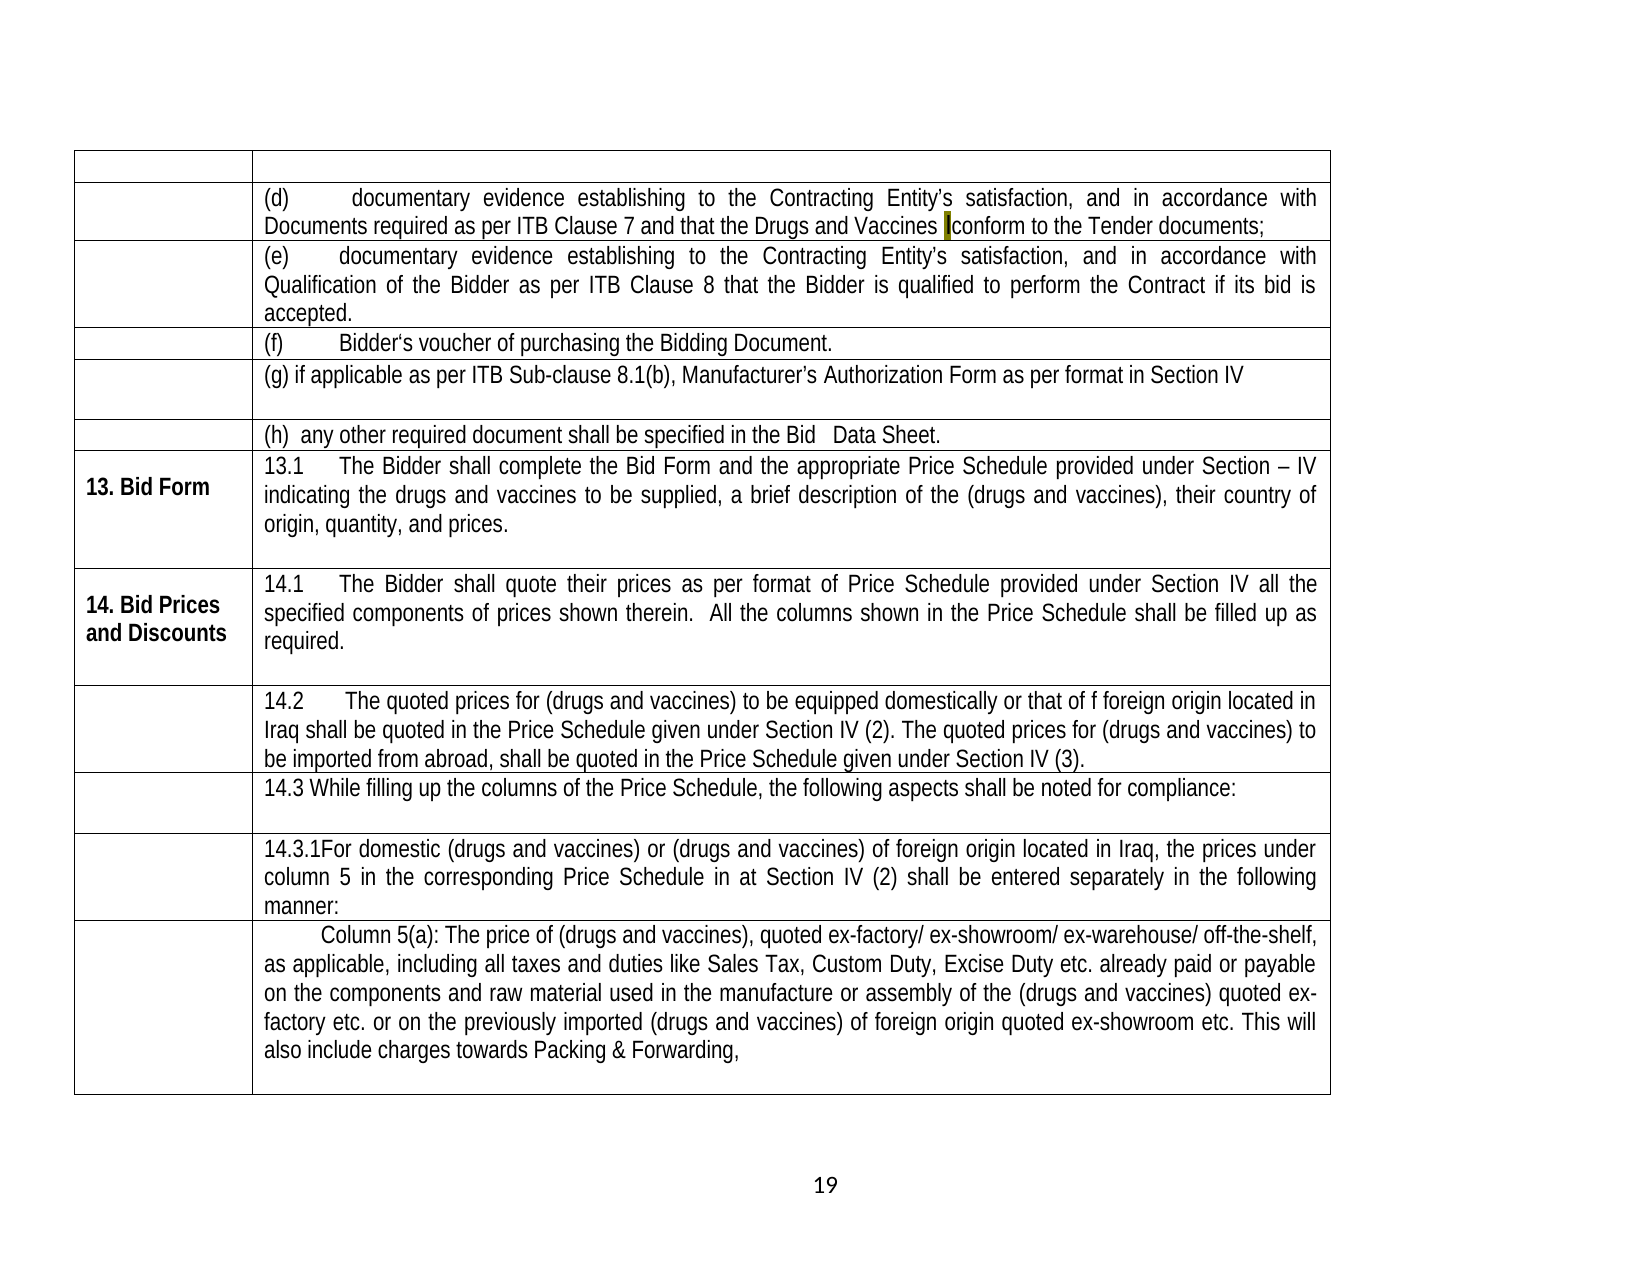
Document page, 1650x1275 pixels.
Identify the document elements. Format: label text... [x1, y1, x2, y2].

table_cell 13. Bid Form [75, 451, 252, 568]
table_cell 14.3.1For domestic (drugs and vaccines) or (drugs and vaccines) of foreign origin located in Iraq, the prices under column 5 in the corresponding Price Schedule in at Section IV (2) shall be entered separately in the following manner: [253, 834, 1330, 919]
table_cell [75, 773, 252, 832]
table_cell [253, 151, 1330, 182]
table_cell [75, 921, 252, 1094]
table_cell [75, 151, 252, 182]
table_cell [75, 241, 252, 327]
table_cell 14.1 The Bidder shall quote their prices as per format of Price Schedule provided under Section IV all the specified components of prices shown therein. All the columns shown in the Price Schedule shall be filled up as required. [253, 569, 1330, 685]
table_cell [75, 420, 252, 450]
table_cell [75, 328, 252, 358]
table_cell 14.3 While filling up the columns of the Price Schedule, the following aspects shall be noted for compliance: [253, 773, 1330, 832]
table_cell [75, 183, 252, 240]
table_cell (e) documentary evidence establishing to the Contracting Entity’s satisfaction, and in accordance with Qualification of the Bidder as per ITB Clause 8 that the Bidder is qualified to perform the Contract if its bid is accepted. [253, 241, 1330, 327]
table_cell [75, 686, 252, 772]
table_cell Column 5(a): The price of (drugs and vaccines), quoted ex-factory/ ex-showroom/ ex-warehouse/ off-the-shelf, as applicable, including all taxes and duties like Sales Tax, Custom Duty, Excise Duty etc. already paid or payable on the components and raw material used in the manufacture or assembly of the (drugs and vaccines) quoted ex-factory etc. or on the previously imported (drugs and vaccines) of foreign origin quoted ex-showroom etc. This will also include charges towards Packing & Forwarding, [253, 921, 1330, 1094]
table_cell (h) any other required document shall be specified in the Bid Data Sheet. [253, 420, 1330, 450]
table_cell (d) documentary evidence establishing to the Contracting Entity’s satisfaction, and in accordance with Documents required as per ITB Clause 7 and that the Drugs and Vaccines اconform to the Tender documents; [253, 183, 1330, 240]
table_cell 13.1 The Bidder shall complete the Bid Form and the appropriate Price Schedule provided under Section – IV indicating the drugs and vaccines to be supplied, a brief description of the (drugs and vaccines), their country of origin, quantity, and prices. [253, 451, 1330, 568]
table_cell (f) Bidder‘s voucher of purchasing the Bidding Document. [253, 328, 1330, 358]
table_cell 14.2 The quoted prices for (drugs and vaccines) to be equipped domestically or that of f foreign origin located in Iraq shall be quoted in the Price Schedule given under Section IV (2). The quoted prices for (drugs and vaccines) to be imported from abroad, shall be quoted in the Price Schedule given under Section IV (3). [253, 686, 1330, 772]
table_cell [75, 834, 252, 919]
table_cell (g) if applicable as per ITB Sub-clause 8.1(b), Manufacturer’s Authorization Form as per format in Section IV [253, 360, 1330, 419]
table_cell [75, 360, 252, 419]
table_cell 14. Bid Prices and Discounts [75, 569, 252, 685]
